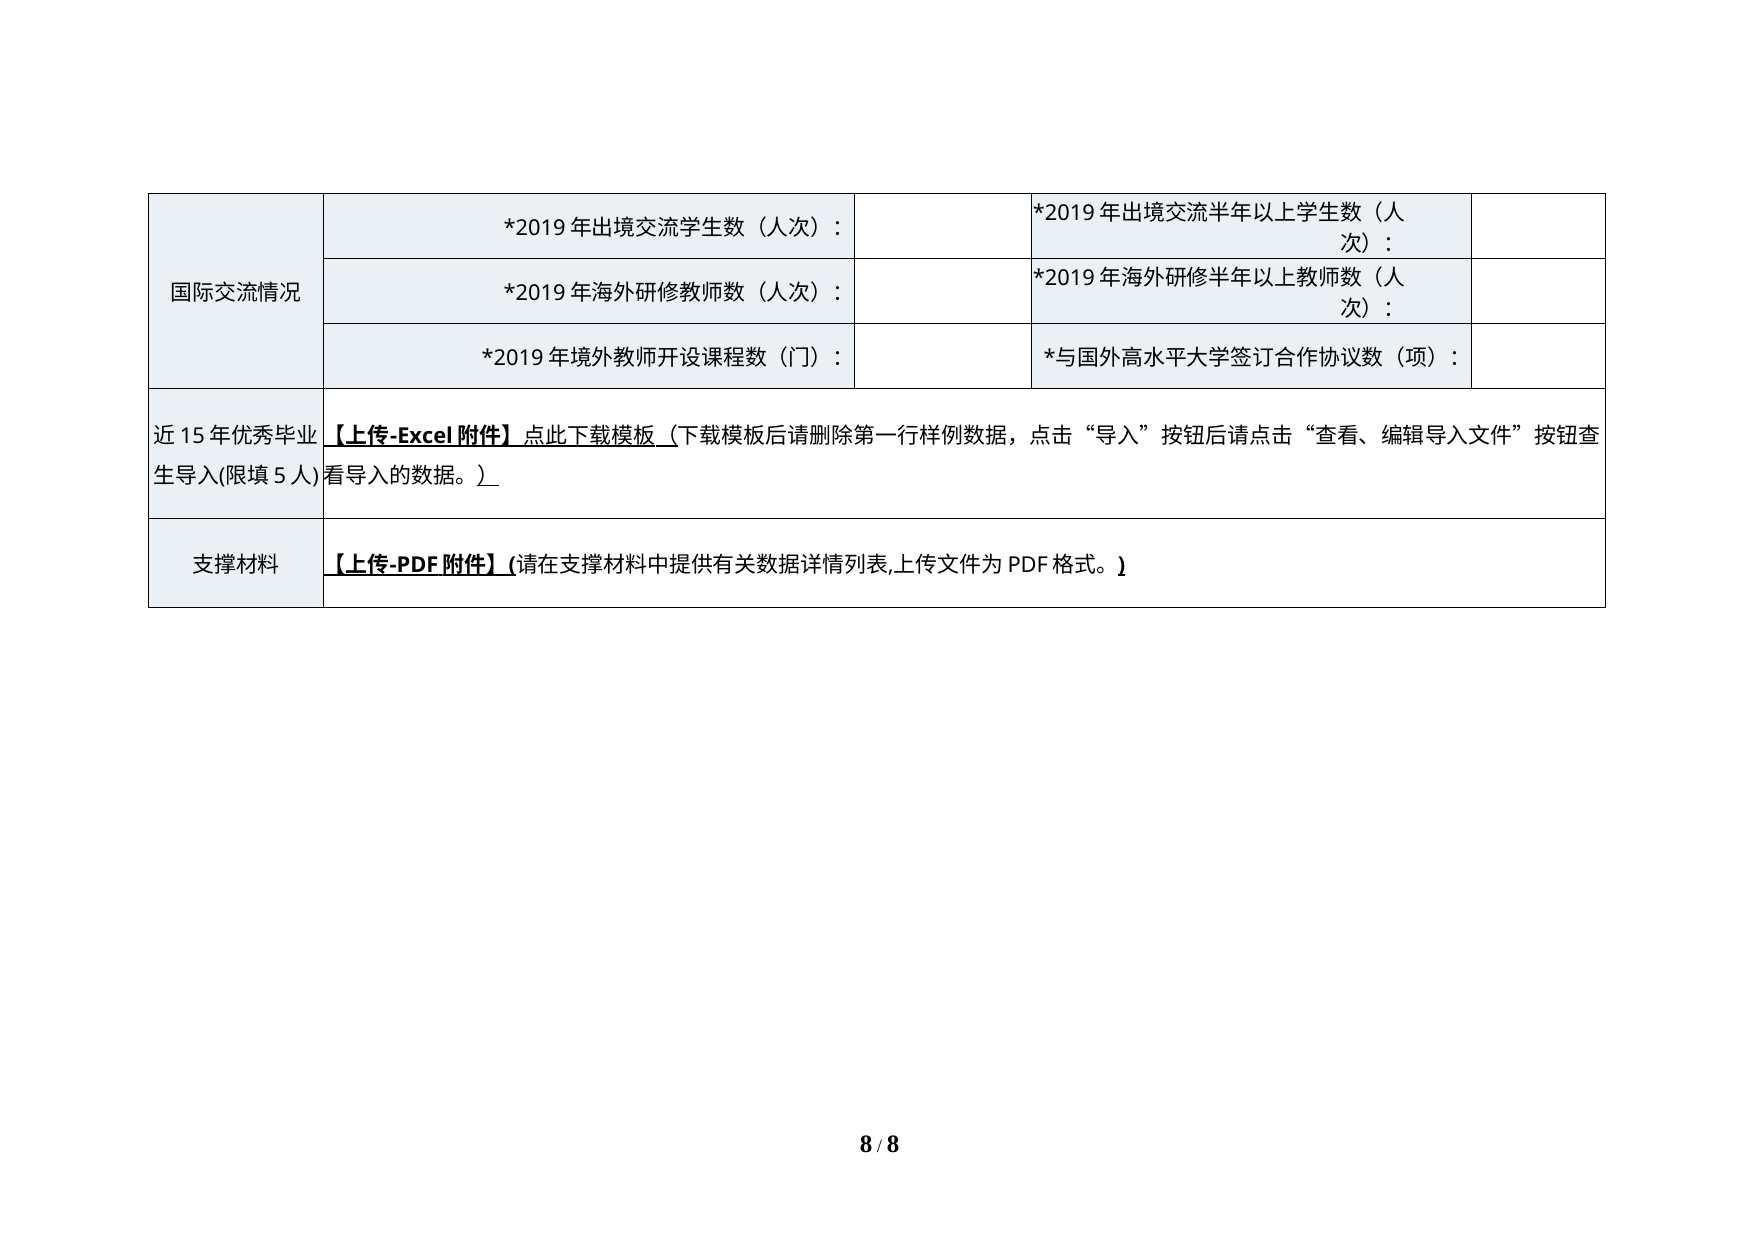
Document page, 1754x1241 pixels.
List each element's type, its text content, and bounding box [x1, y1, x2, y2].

table_cell *2019年海外研修半年以上教师数（人次）： [1032, 259, 1471, 323]
table_cell 支撑材料 [149, 519, 323, 607]
table_cell 【上传-Excel附件】点此下载模板（下载模板后请删除第一行样例数据，点击“导入”按钮后请点击“查看、编辑导入文件”按钮查看导入的数据。） [324, 389, 1605, 518]
table_cell 【上传-PDF附件】(请在支撑材料中提供有关数据详情列表,上传文件为PDF格式。) [324, 519, 1605, 607]
table_cell *2019年境外教师开设课程数（门）： [324, 324, 854, 388]
table_cell [1472, 259, 1605, 323]
table_cell [855, 259, 1031, 323]
table_cell *2019年出境交流半年以上学生数（人次）： [1032, 194, 1471, 258]
table_cell *与国外高水平大学签订合作协议数（项）： [1032, 324, 1471, 388]
table_cell 国际交流情况 [149, 194, 323, 388]
table_cell *2019年出境交流学生数（人次）： [324, 194, 854, 258]
table_cell [855, 194, 1031, 258]
table_cell [1472, 324, 1605, 388]
table_cell [855, 324, 1031, 388]
table_cell 近15年优秀毕业生导入(限填5人) [149, 389, 323, 518]
table_cell *2019年海外研修教师数（人次）： [324, 259, 854, 323]
table_cell [1472, 194, 1605, 258]
